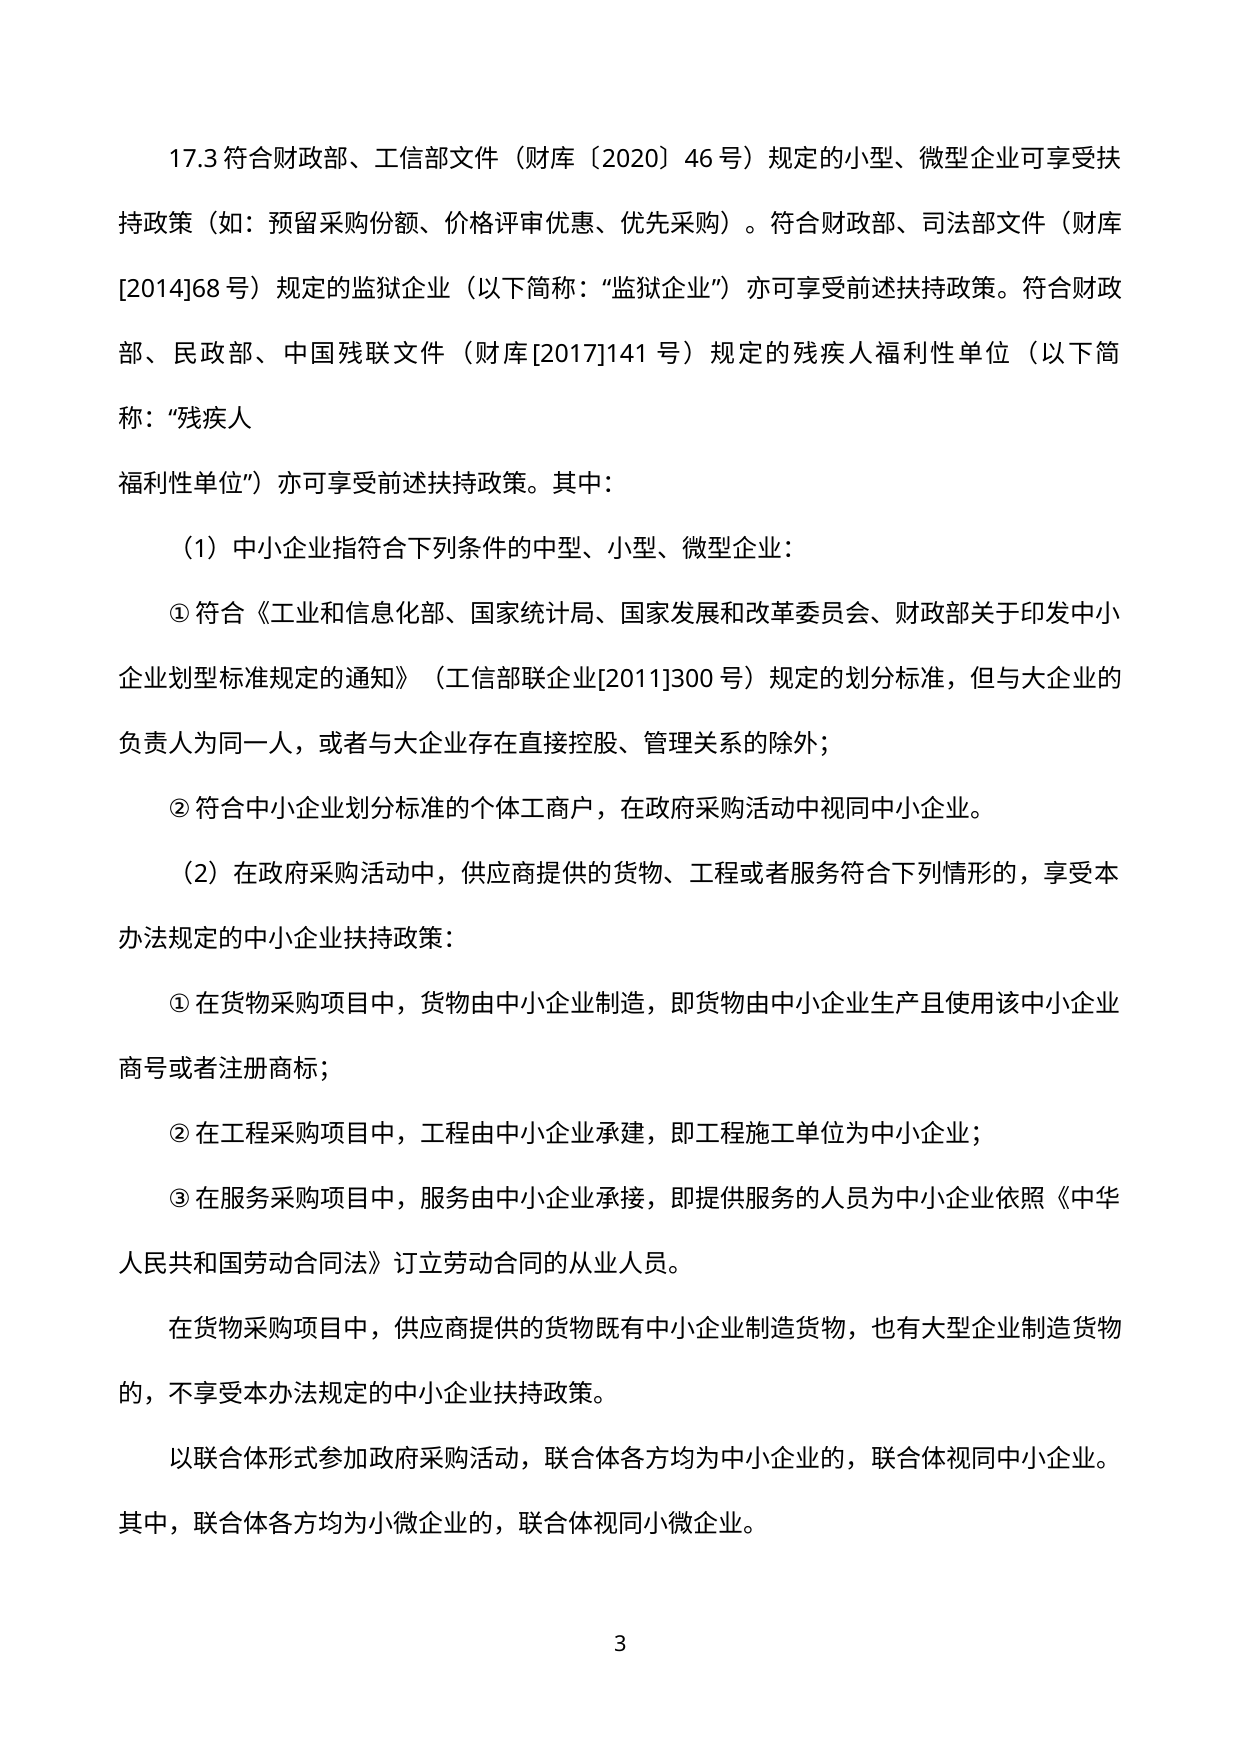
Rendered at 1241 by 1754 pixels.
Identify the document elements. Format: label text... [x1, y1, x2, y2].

text ①在货物采购项目中，货物由中小企业制造，即货物由中小企业生产且使用该中小企业商号或者注册商标； [118, 970, 1122, 1100]
text 以联合体形式参加政府采购活动，联合体各方均为中小企业的，联合体视同中小企业。其中，联合体各方均为小微企业的，联合体视同小微企业。 [118, 1425, 1122, 1555]
text 17.3符合财政部、工信部文件（财库〔2020〕46号）规定的小型、微型企业可享受扶持政策（如：预留采购份额、价格评审优惠、优先采购）。符合财政部、司法部文件（财库[2014]68号）规定的监狱企业（以下简称：“监狱企业”）亦可享受前述扶持政策。符合财政部、民政部、中国残联文件（财库[2017]141号）规定的残疾人福利性单位（以下简称：“残疾人 [118, 125, 1122, 450]
text ②在工程采购项目中，工程由中小企业承建，即工程施工单位为中小企业； [118, 1100, 1122, 1165]
text （2）在政府采购活动中，供应商提供的货物、工程或者服务符合下列情形的，享受本办法规定的中小企业扶持政策： [118, 840, 1122, 970]
text 福利性单位”）亦可享受前述扶持政策。其中： [118, 450, 1122, 515]
text 在货物采购项目中，供应商提供的货物既有中小企业制造货物，也有大型企业制造货物的，不享受本办法规定的中小企业扶持政策。 [118, 1295, 1122, 1425]
text ③在服务采购项目中，服务由中小企业承接，即提供服务的人员为中小企业依照《中华人民共和国劳动合同法》订立劳动合同的从业人员。 [118, 1165, 1122, 1295]
text （1）中小企业指符合下列条件的中型、小型、微型企业： [118, 515, 1122, 580]
text ②符合中小企业划分标准的个体工商户，在政府采购活动中视同中小企业。 [118, 775, 1122, 840]
text ①符合《工业和信息化部、国家统计局、国家发展和改革委员会、财政部关于印发中小企业划型标准规定的通知》（工信部联企业[2011]300号）规定的划分标准，但与大企业的负责人为同一人，或者与大企业存在直接控股、管理关系的除外； [118, 580, 1122, 775]
